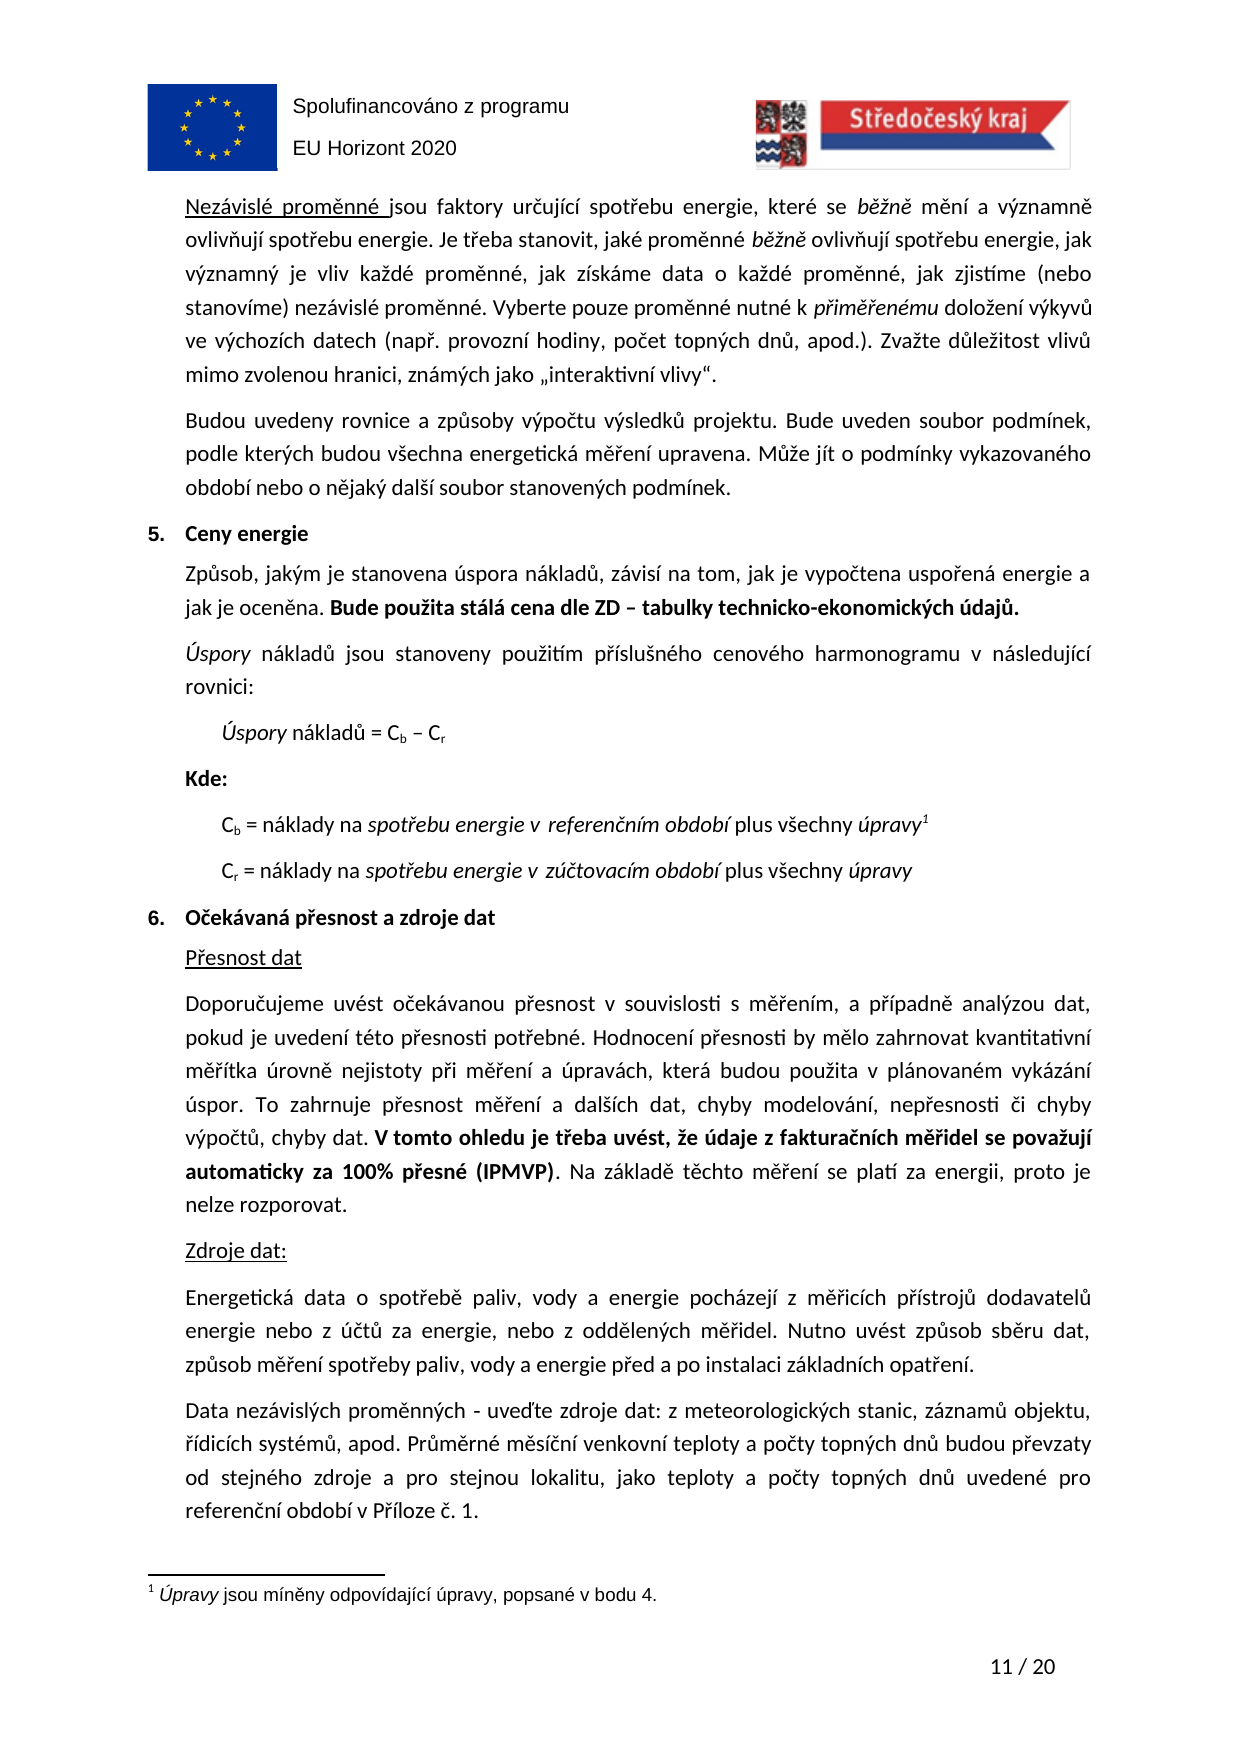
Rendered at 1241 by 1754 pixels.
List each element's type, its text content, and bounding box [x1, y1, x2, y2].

text Nezávislé proměnné jsou faktory určující spotřebu energie, které se běžně mění a významně ovlivňují spotřebu energie. Je třeba stanovit, jaké proměnné běžně ovlivňují spotřebu energie, jak významný je vliv každé proměnné, jak získáme data o každé proměnné, jak zjistíme (nebo stanovíme) nezávislé proměnné. Vyberte pouze proměnné nutné k přiměřenému doložení výkyvů ve výchozích datech (např. provozní hodiny, počet topných dnů, apod.). Zvažte důležitost vlivů mimo zvolenou hranici, známých jako „interaktivní vlivy“. [185, 192, 1093, 388]
list Ceny energie [148, 519, 1093, 547]
text Budou uvedeny rovnice a způsoby výpočtu výsledků projektu. Bude uveden soubor podmínek, podle kterých budou všechna energetická měření upravena. Může jít o podmínky vykazovaného období nebo o nějaký další soubor stanovených podmínek. [185, 406, 1093, 501]
text Zdroje dat: [185, 1237, 1093, 1264]
picture [755, 100, 1072, 171]
text Způsob, jakým je stanovena úspora nákladů, závisí na tom, jak je vypočtena uspořená energie a jak je oceněna. Bude použita stálá cena dle ZD – tabulky technicko-ekonomických údajů. [185, 559, 1093, 621]
text Kde: [185, 764, 1093, 793]
text Cb = náklady na spotřebu energie v referenčním období plus všechny úpravy [221, 811, 1093, 839]
text Cr = náklady na spotřebu energie v zúčtovacím období plus všechny úpravy [221, 857, 1093, 885]
text Data nezávislých proměnných ‐ uveďte zdroje dat: z meteorologických stanic, záznamů objektu, řídicích systémů, apod. Průměrné měsíční venkovní teploty a počty topných dnů budou převzaty od stejného zdroje a pro stejnou lokalitu, jako teploty a počty topných dnů uvedené pro referenční období v Příloze č. 1. [185, 1396, 1093, 1524]
text Přesnost dat [185, 943, 1093, 971]
text Energetická data o spotřebě paliv, vody a energie pocházejí z měřicích přístrojů dodavatelů energie nebo z účtů za energie, nebo z oddělených měřidel. Nutno uvést způsob sběru dat, způsob měření spotřeby paliv, vody a energie před a po instalaci základních opatření. [185, 1283, 1093, 1378]
text Úspory nákladů jsou stanoveny použitím příslušného cenového harmonogramu v následující rovnici: [185, 639, 1093, 701]
text Úspory nákladů = Cb – Cr [221, 718, 1093, 747]
text Doporučujeme uvést očekávanou přesnost v souvislosti s měřením, a případně analýzou dat, pokud je uvedení této přesnosti potřebné. Hodnocení přesnosti by mělo zahrnovat kvantitativní měřítka úrovně nejistoty při měření a úpravách, která budou použita v plánovaném vykázání úspor. To zahrnuje přesnost měření a dalších dat, chyby modelování, nepřesnosti či chyby výpočtů, chyby dat. V tomto ohledu je třeba uvést, že údaje z fakturačních měřidel se považují automaticky za 100% přesné (IPMVP). Na základě těchto měření se platí za energii, proto je nelze rozporovat. [185, 989, 1093, 1218]
list Očekávaná přesnost a zdroje dat [148, 903, 1093, 931]
picture [147, 84, 278, 171]
